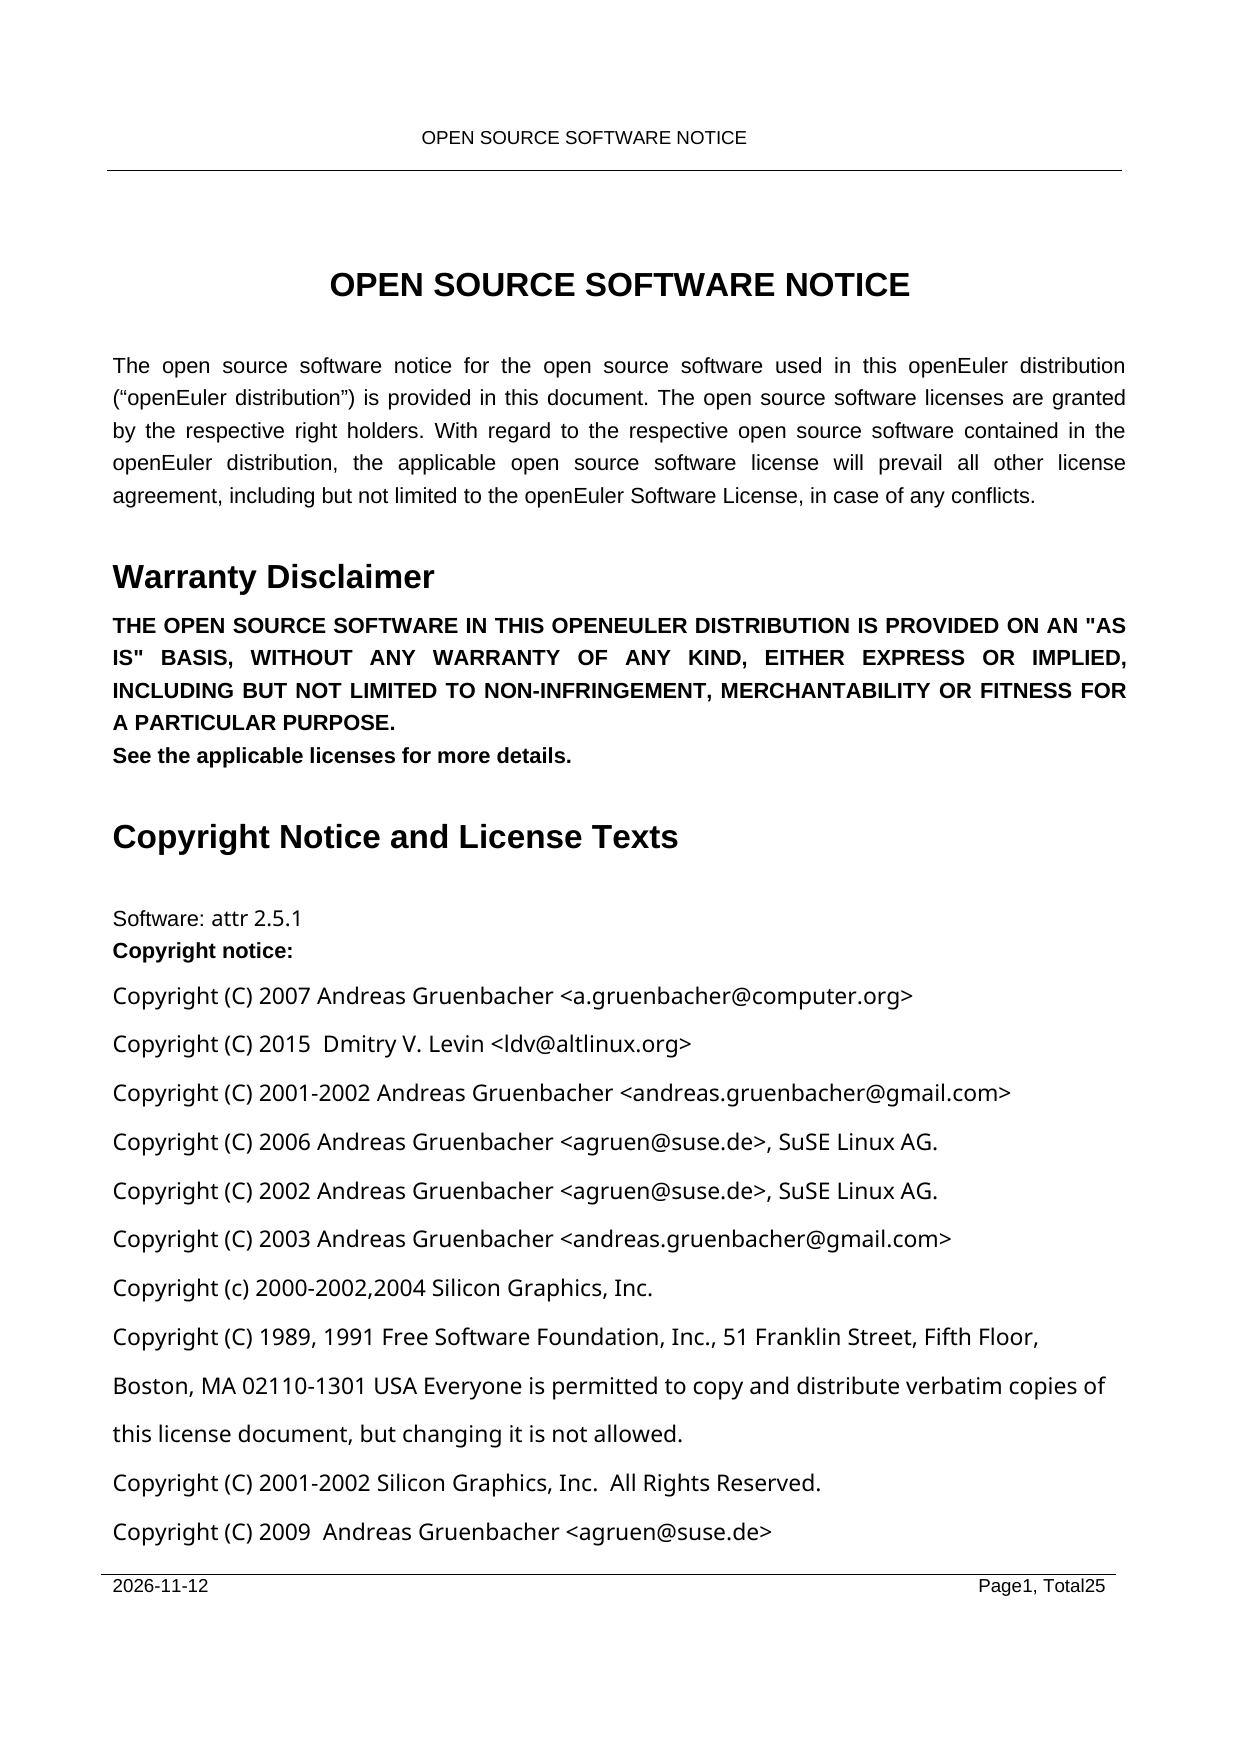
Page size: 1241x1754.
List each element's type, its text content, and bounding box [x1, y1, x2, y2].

text OPEN SOURCE SOFTWARE NOTICE [112, 251, 1128, 316]
text The open source software notice for the open source software used in this openEuler distribution (“openEuler distribution”) is provided in this document. The open source software licenses are granted by the respective right holders. With regard to the respective open source software contained in the openEuler distribution, the applicable open source software license will prevail all other license agreement, including but not limited to the openEuler Software License, in case of any conflicts. [112, 349, 1128, 511]
text Copyright Notice and License Texts [112, 804, 1128, 869]
text Software: attr 2.5.1 [112, 901, 1128, 934]
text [112, 979, 1128, 1548]
text THE OPEN SOURCE SOFTWARE IN THIS OPENEULER DISTRIBUTION IS PROVIDED ON AN "AS IS" BASIS, WITHOUT ANY WARRANTY OF ANY KIND, EITHER EXPRESS OR IMPLIED, INCLUDING BUT NOT LIMITED TO NON-INFRINGEMENT, MERCHANTABILITY OR FITNESS FOR A PARTICULAR PURPOSE. See the applicable licenses for more details. [112, 609, 1128, 771]
text Warranty Disclaimer [112, 544, 1128, 609]
text Copyright notice: [112, 934, 1128, 966]
